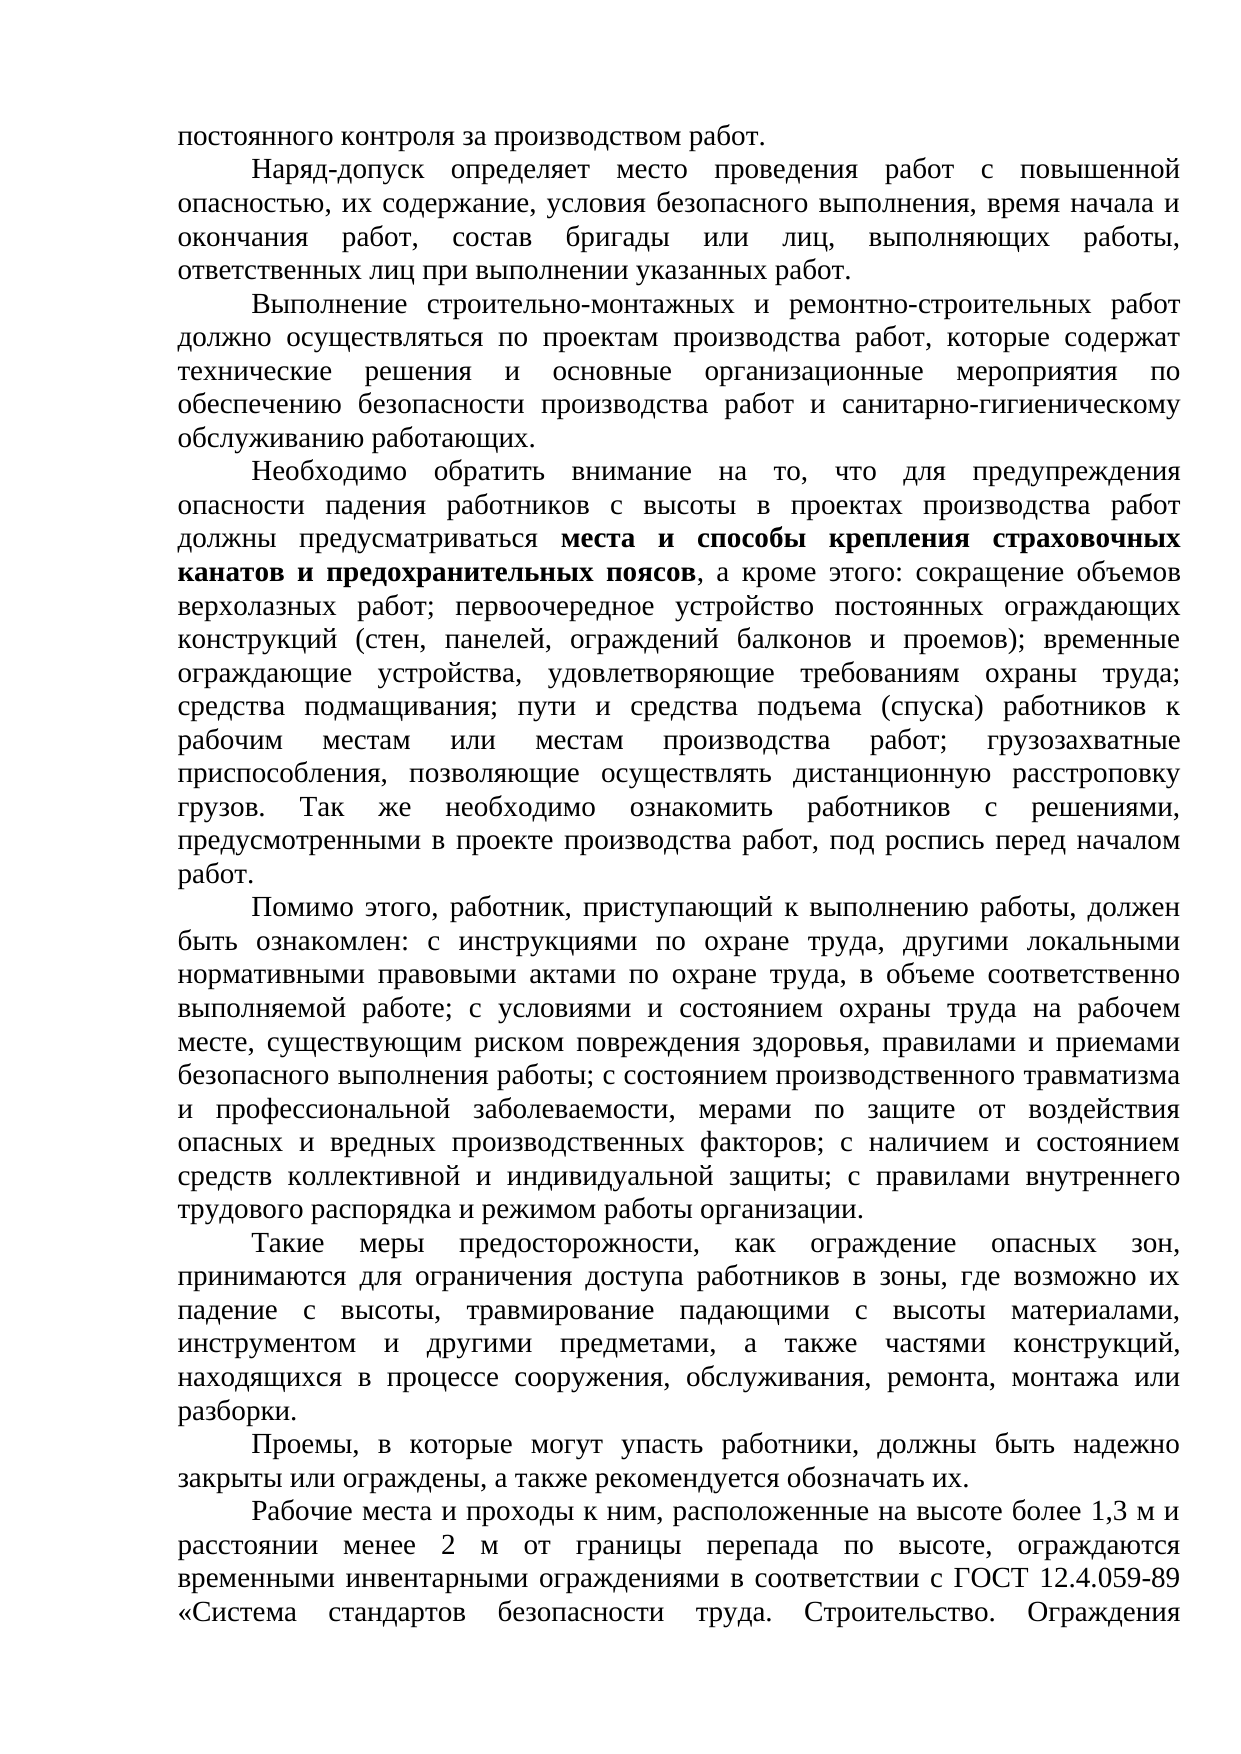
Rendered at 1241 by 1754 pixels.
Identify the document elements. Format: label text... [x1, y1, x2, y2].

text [177, 1493, 1181, 1627]
text Наряд-допуск определяет место проведения работ с повышенной опасностью, их содержание, условия безопасного выполнения, время начала и окончания работ, состав бригады или лиц, выполняющих работы, ответственных лиц при выполнении указанных работ. [177, 152, 1181, 286]
text Выполнение строительно-монтажных и ремонтно-строительных работ должно осуществляться по проектам производства работ, которые содержат технические решения и основные организационные мероприятия по обеспечению безопасности производства работ и санитарно-гигиеническому обслуживанию работающих. [177, 286, 1181, 453]
text Проемы, в которые могут упасть работники, должны быть надежно закрыты или ограждены, а также рекомендуется обозначать их. [177, 1426, 1181, 1493]
text Такие меры предосторожности, как ограждение опасных зон, принимаются для ограничения доступа работников в зоны, где возможно их падение с высоты, травмирование падающими с высоты материалами, инструментом и другими предметами, а также частями конструкций, находящихся в процессе сооружения, обслуживания, ремонта, монтажа или разборки. [177, 1225, 1181, 1426]
text Помимо этого, работник, приступающий к выполнению работы, должен быть ознакомлен: с инструкциями по охране труда, другими локальными нормативными правовыми актами по охране труда, в объеме соответственно выполняемой работе; с условиями и состоянием охраны труда на рабочем месте, существующим риском повреждения здоровья, правилами и приемами безопасного выполнения работы; с состоянием производственного травматизма и профессиональной заболеваемости, мерами по защите от воздействия опасных и вредных производственных факторов; с наличием и состоянием средств коллективной и индивидуальной защиты; с правилами внутреннего трудового распорядка и режимом работы организации. [177, 889, 1181, 1225]
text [177, 118, 1181, 152]
text Необходимо обратить внимание на то, что для предупреждения опасности падения работников с высоты в проектах производства работ должны предусматриваться места и способы крепления страховочных канатов и предохранительных поясов, а кроме этого: сокращение объемов верхолазных работ; первоочередное устройство постоянных ограждающих конструкций (стен, панелей, ограждений балконов и проемов); временные ограждающие устройства, удовлетворяющие требованиям охраны труда; средства подмащивания; пути и средства подъема (спуска) работников к рабочим местам или местам производства работ; грузозахватные приспособления, позволяющие осуществлять дистанционную расстроповку грузов. Так же необходимо ознакомить работников с решениями, предусмотренными в проекте производства работ, под роспись перед началом работ. [177, 453, 1181, 889]
